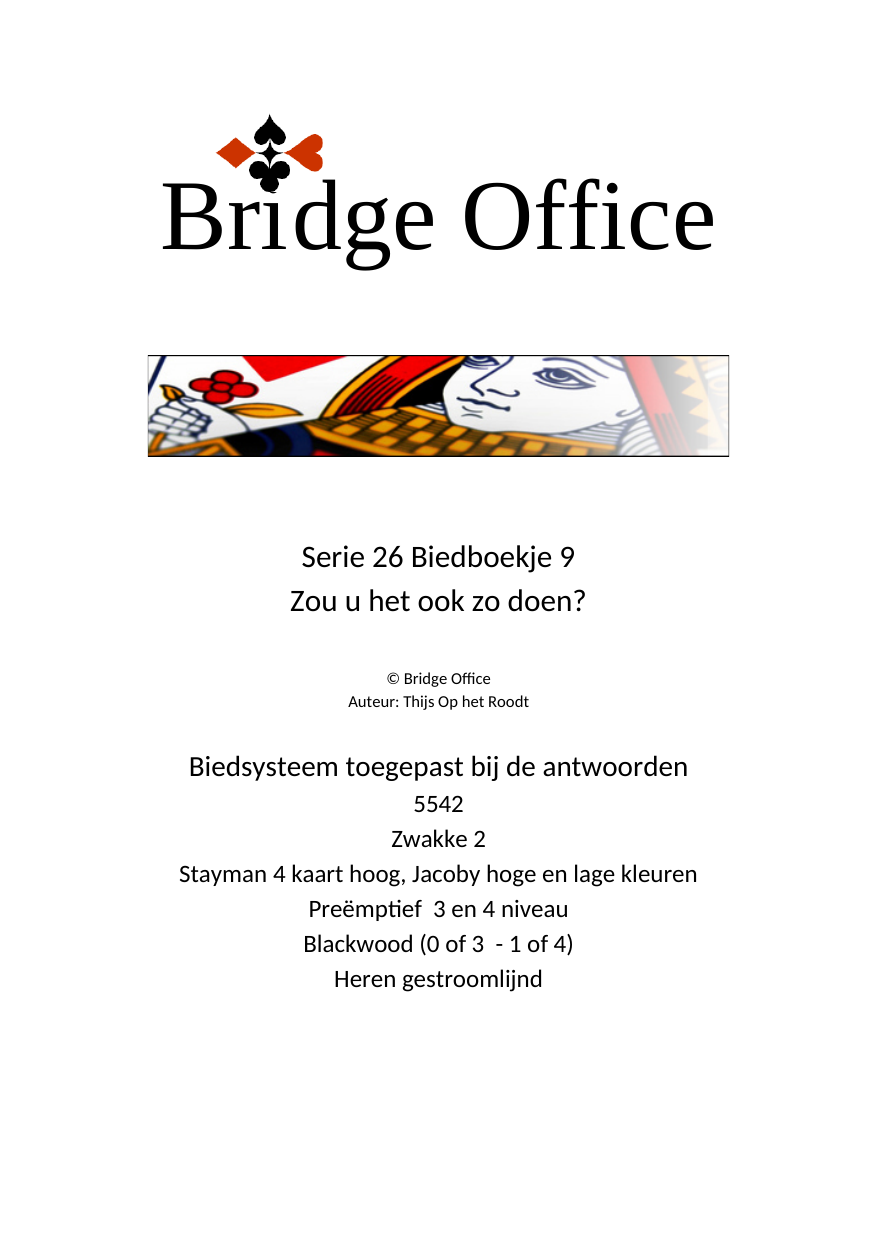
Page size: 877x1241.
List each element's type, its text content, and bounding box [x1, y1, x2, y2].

text Biedsysteem toegepast bij de antwoorden 5542 Zwakke 2 [148, 748, 729, 854]
picture [215, 113, 323, 192]
text © Bridge Office [148, 668, 729, 688]
text Blackwood (0 of 3 - 1 of 4) Heren gestroomlijnd [148, 928, 729, 1026]
text Serie 26 Biedboekje 9 [148, 493, 729, 575]
text Zou u het ook zo doen? [148, 581, 729, 619]
text Auteur: Thijs Op het Roodt [148, 692, 729, 744]
picture [147, 355, 730, 457]
text Stayman 4 kaart hoog, Jacoby hoge en lage kleuren [148, 858, 729, 889]
text Preëmptief 3 en 4 niveau [148, 893, 729, 924]
